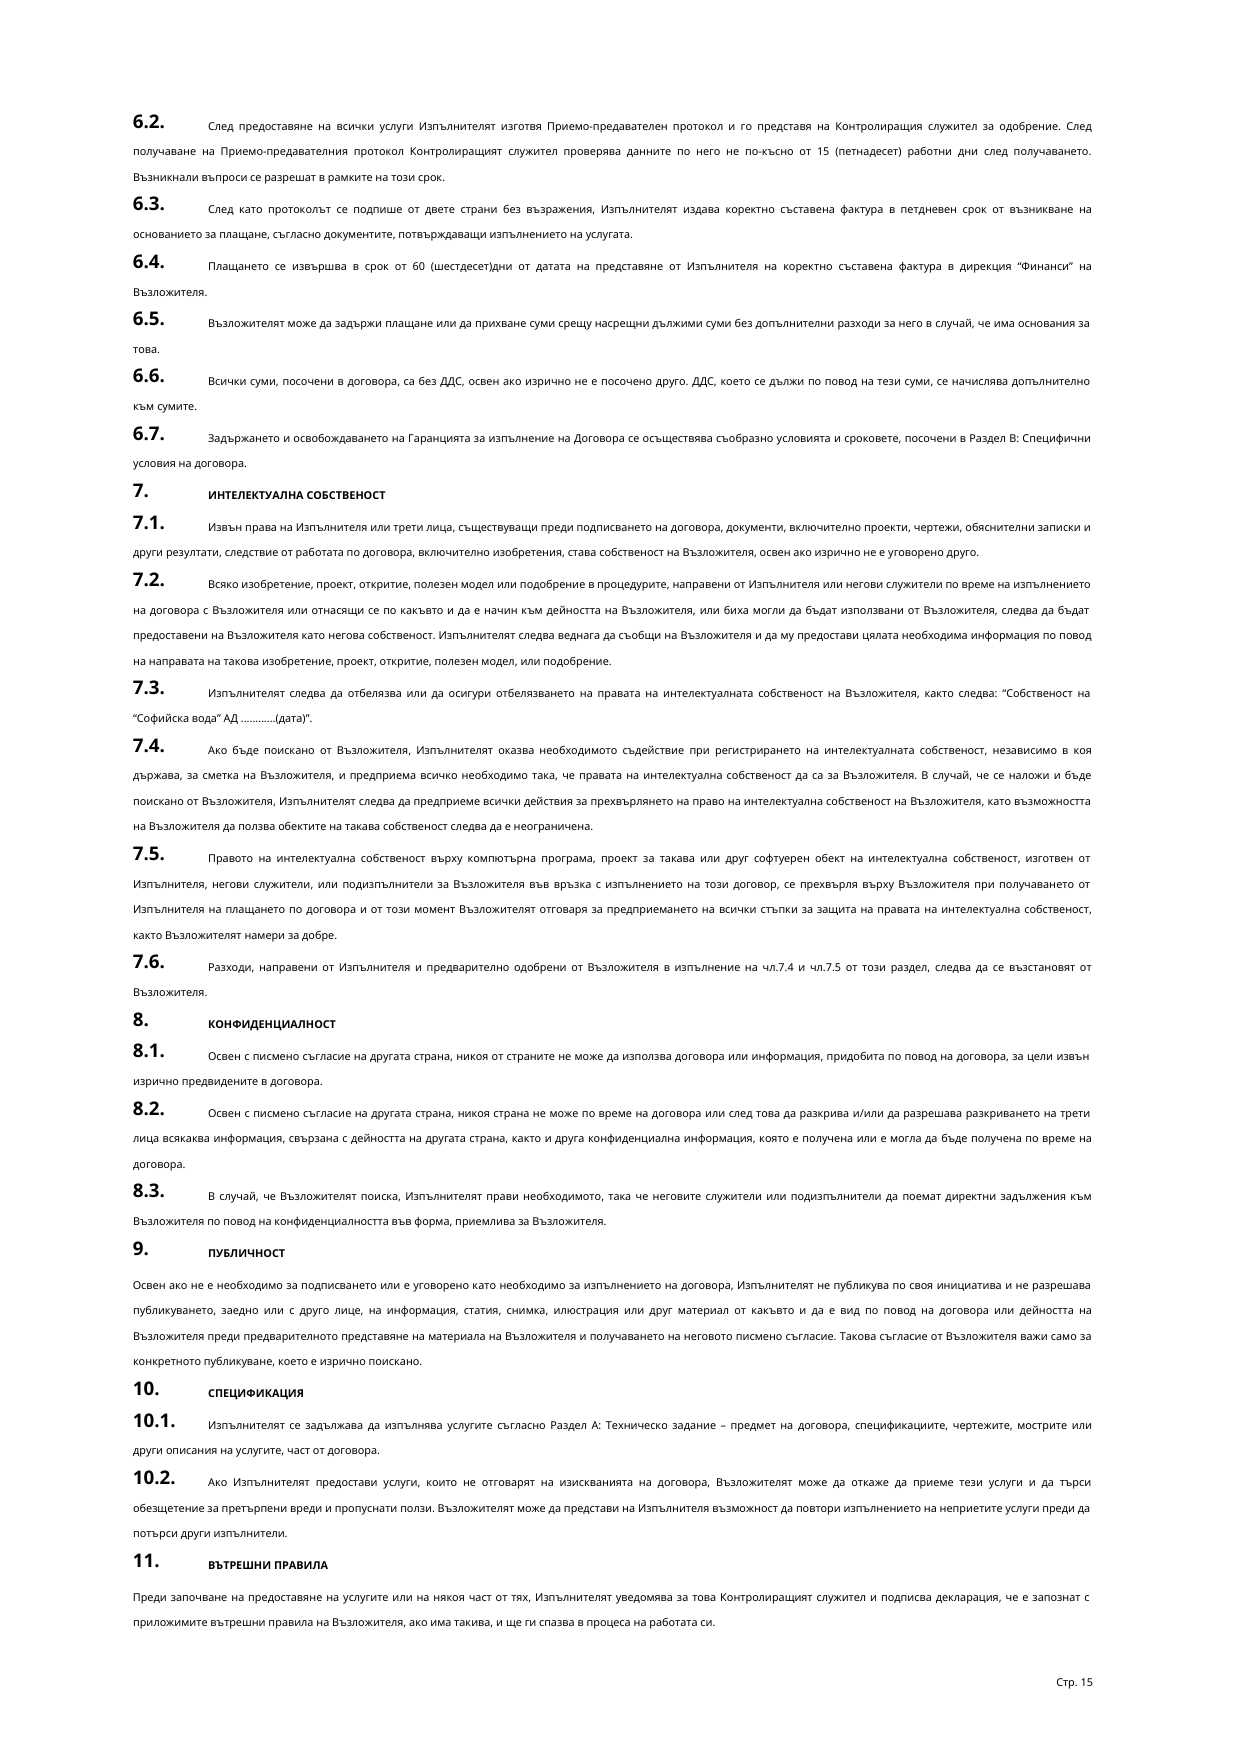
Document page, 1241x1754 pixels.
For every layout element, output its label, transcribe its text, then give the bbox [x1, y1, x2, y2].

list След предоставяне на всички услуги Изпълнителят изготвя Приемо-предавателен протокол и го представя на Контролиращия служител за одобрение. След получаване на Приемо-предавателния протокол Контролиращият служител проверява данните по него не по-късно от 15 (петнадесет) работни дни след получаването. Възникнали въпроси се разрешат в рамките на този срок. [133, 108, 1093, 184]
list Освен с писмено съгласие на другата страна, никоя от страните не може да използва договора или информация, придобита по повод на договора, за цели извън изрично предвидените в договора. [133, 1038, 1093, 1089]
list Ако Изпълнителят предостави услуги, които не отговарят на изискванията на договора, Възложителят може да откаже да приеме тези услуги и да търси обезщетение за претърпени вреди и пропуснати ползи. Възложителят може да представи на Изпълнителя възможност да повтори изпълнението на неприетите услуги преди да потърси други изпълнители. [133, 1464, 1093, 1541]
list Изпълнителят следва да отбелязва или да осигури отбелязването на правата на интелектуалната собственост на Възложителя, както следва: “Собственост на “Софийска вода” АД ............(дата)”. [133, 674, 1093, 726]
list Всяко изобретение, проект, откритие, полезен модел или подобрение в процедурите, направени от Изпълнителя или негови служители по време на изпълнението на договора с Възложителя или отнасящи се по какъвто и да е начин към дейността на Възложителя, или биха могли да бъдат използвани от Възложителя, следва да бъдат предоставени на Възложителя като негова собственост. Изпълнителят следва веднага да съобщи на Възложителя и да му предостави цялата необходима информация по повод на направата на такова изобретение, проект, откритие, полезен модел, или подобрение. [133, 566, 1093, 668]
list Плащането се извършва в срок от 60 (шестдесет)дни от датата на представяне от Изпълнителя на коректно съставена фактура в дирекция “Финанси” на Възложителя. [133, 248, 1093, 299]
list В случай, че Възложителят поиска, Изпълнителят прави необходимото, така че неговите служители или подизпълнители да поемат директни задължения към Възложителя по повод на конфиденциалността във форма, приемлива за Възложителя. [133, 1178, 1093, 1229]
list Всички суми, посочени в договора, са без ДДС, освен ако изрично не е посочено друго. ДДС, което се дължи по повод на тези суми, се начислява допълнително към сумите. [133, 363, 1093, 414]
list Извън права на Изпълнителя или трети лица, съществуващи преди подписването на договора, документи, включително проекти, чертежи, обяснителни записки и други резултати, следствие от работата по договора, включително изобретения, става собственост на Възложителя, освен ако изрично не е уговорено друго. [133, 509, 1093, 560]
list Освен с писмено съгласие на другата страна, никоя страна не може по време на договора или след това да разкрива и/или да разрешава разкриването на трети лица всякаква информация, свързана с дейността на другата страна, както и друга конфиденциална информация, която е получена или е могла да бъде получена по време на договора. [133, 1095, 1093, 1171]
list Възложителят може да задържи плащане или да прихване суми срещу насрещни дължими суми без допълнителни разходи за него в случай, че има основания за това. [133, 305, 1093, 356]
text Освен ако не е необходимо за подписването или е уговорено като необходимо за изпълнението на договора, Изпълнителят не публикува по своя инициатива и не разрешава публикуването, заедно или с друго лице, на информация, статия, снимка, илюстрация или друг материал от какъвто и да е вид по повод на договора или дейността на Възложителя преди предварителното представяне на материала на Възложителя и получаването на неговото писмено съгласие. Такова съгласие от Възложителя важи само за конкретното публикуване, което е изрично поискано. [133, 1267, 1093, 1369]
list Правото на интелектуална собственост върху компютърна програма, проект за такава или друг софтуерен обект на интелектуална собственост, изготвен от Изпълнителя, негови служители, или подизпълнители за Възложителя във връзка с изпълнението на този договор, се прехвърля върху Възложителя при получаването от Изпълнителя на плащането по договора и от този момент Възложителят отговаря за предприемането на всички стъпки за защита на правата на интелектуална собственост, както Възложителят намери за добре. [133, 840, 1093, 942]
text Преди започване на предоставяне на услугите или на някоя част от тях, Изпълнителят уведомява за това Контролиращият служител и подписва декларация, че е запознат с приложимите вътрешни правила на Възложителя, ако има такива, и ще ги спазва в процеса на работата си. [133, 1579, 1093, 1630]
list ИНТЕЛЕКТУАЛНА СОБСТВЕНОСТ [133, 477, 1093, 503]
list Изпълнителят се задължава да изпълнява услугите съгласно Раздел А: Техническо задание – предмет на договора, спецификациите, чертежите, мострите или други описания на услугите, част от договора. [133, 1407, 1093, 1458]
list Разходи, направени от Изпълнителя и предварително одобрени от Възложителя в изпълнение на чл.7.4 и чл.7.5 от този раздел, следва да се възстановят от Възложителя. [133, 948, 1093, 999]
list СПЕЦИФИКАЦИЯ [133, 1375, 1093, 1401]
list КОНФИДЕНЦИАЛНОСТ [133, 1006, 1093, 1031]
list След като протоколът се подпише от двете страни без възражения, Изпълнителят издава коректно съставена фактура в петдневен срок от възникване на основанието за плащане, съгласно документите, потвърждаващи изпълнението на услугата. [133, 191, 1093, 242]
list ВЪТРЕШНИ ПРАВИЛА [133, 1547, 1093, 1572]
list ПУБЛИЧНОСТ [133, 1235, 1093, 1261]
list Задържането и освобождаването на Гаранцията за изпълнение на Договора се осъществява съобразно условията и сроковете, посочени в Раздел В: Специфични условия на договора. [133, 420, 1093, 471]
list Ако бъде поискано от Възложителя, Изпълнителят оказва необходимото съдействие при регистрирането на интелектуалната собственост, независимо в коя държава, за сметка на Възложителя, и предприема всичко необходимо така, че правата на интелектуална собственост да са за Възложителя. В случай, че се наложи и бъде поискано от Възложителя, Изпълнителят следва да предприеме всички действия за прехвърлянето на право на интелектуална собственост на Възложителя, като възможността на Възложителя да ползва обектите на такава собственост следва да е неограничена. [133, 732, 1093, 834]
